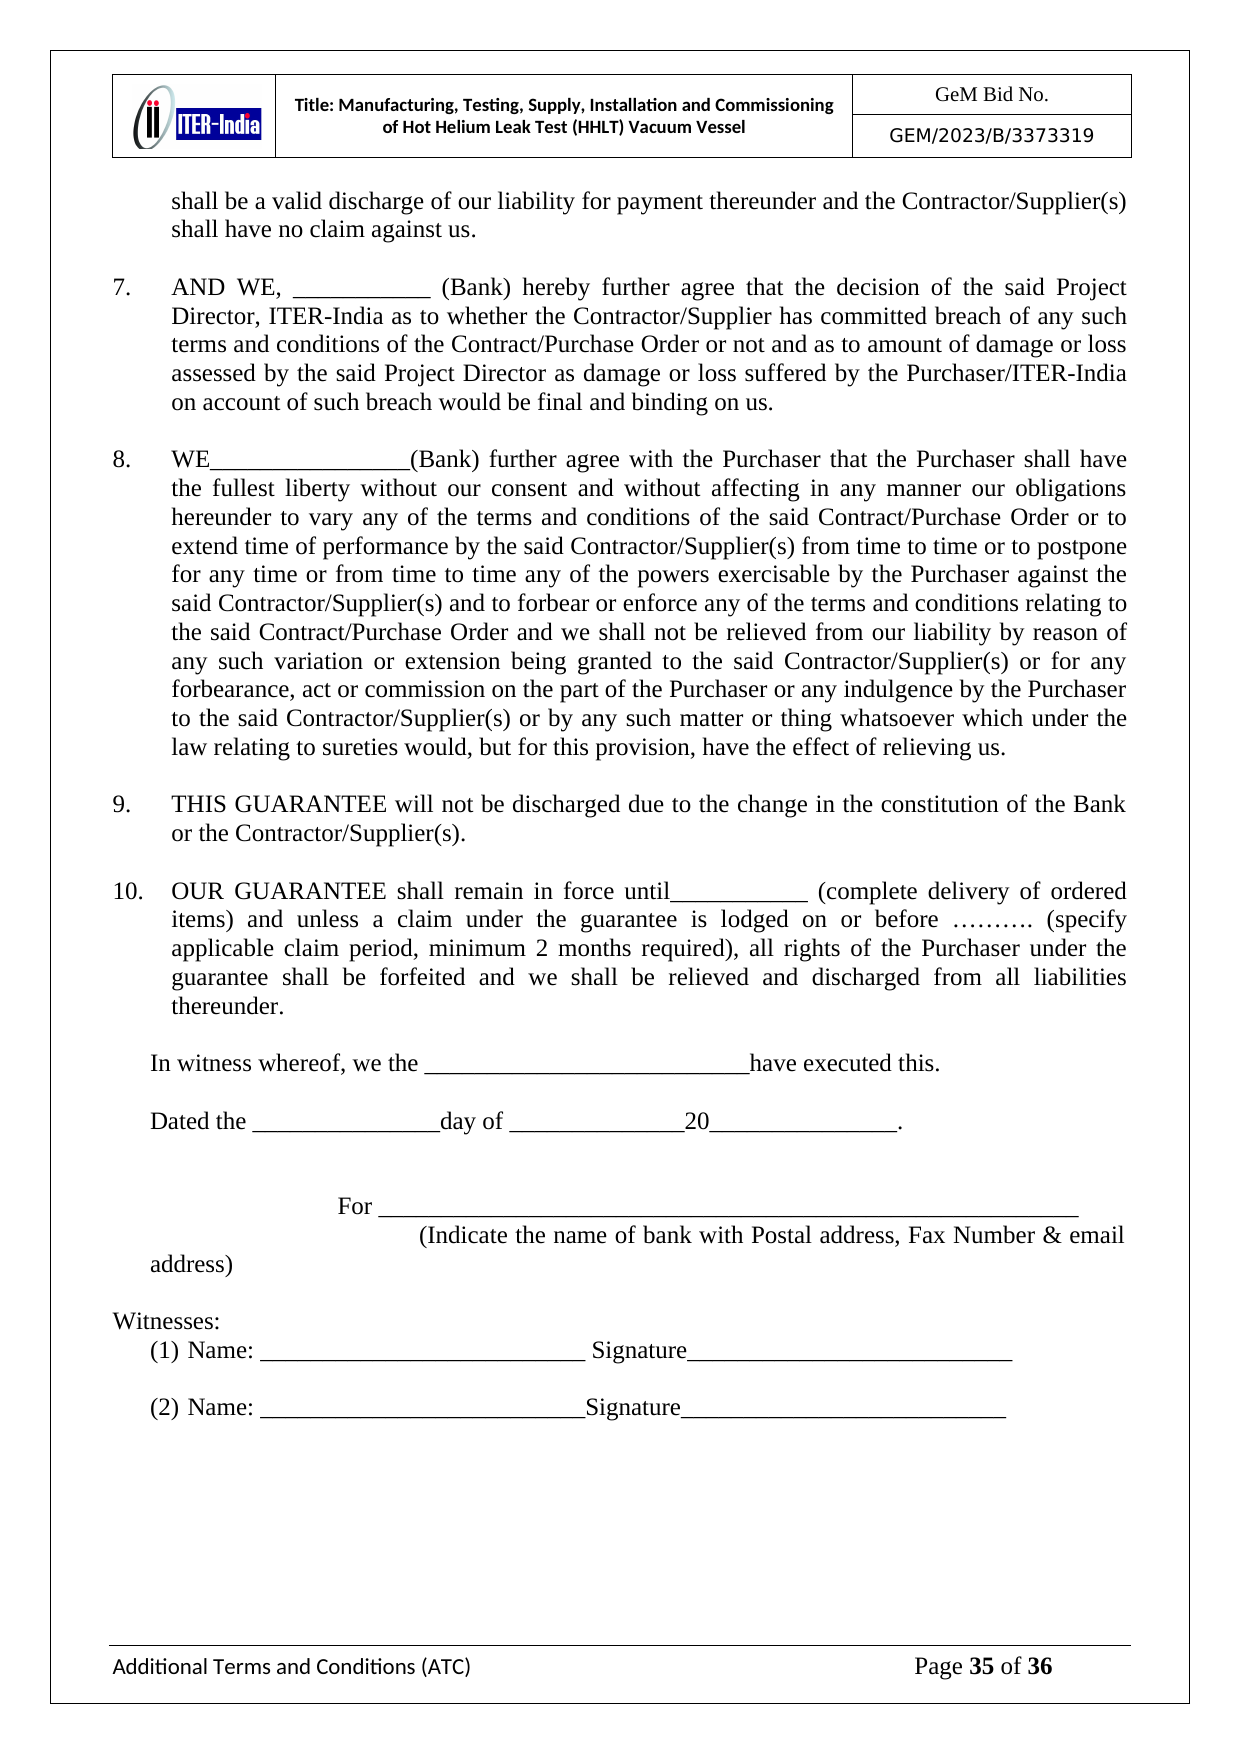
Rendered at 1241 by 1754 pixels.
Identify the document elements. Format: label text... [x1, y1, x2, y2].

text For ________________________________________________________ [337, 1191, 1128, 1220]
list Name: __________________________ Signature__________________________ [150, 1335, 1128, 1364]
text In witness whereof, we the __________________________have executed this. [150, 1048, 1128, 1077]
text Witnesses: [112, 1306, 1128, 1335]
list THIS GUARANTEE will not be discharged due to the change in the constitution of the Bank or the Contractor/Supplier(s). [112, 789, 1128, 847]
list OUR GUARANTEE shall remain in force until___________ (complete delivery of ordered items) and unless a claim under the guarantee is lodged on or before ………. (specify applicable claim period, minimum 2 months required), all rights of the Purchaser under the guarantee shall be forfeited and we shall be relieved and discharged from all liabilities thereunder. [112, 876, 1128, 1019]
text Dated the _______________day of ______________20_______________. [150, 1106, 1128, 1134]
list WE________________(Bank) further agree with the Purchaser that the Purchaser shall have the fullest liberty without our consent and without affecting in any manner our obligations hereunder to vary any of the terms and conditions of the said Contract/Purchase Order or to extend time of performance by the said Contractor/Supplier(s) from time to time or to postpone for any time or from time to time any of the powers exercisable by the Purchaser against the said Contractor/Supplier(s) and to forbear or enforce any of the terms and conditions relating to the said Contract/Purchase Order and we shall not be relieved from our liability by reason of any such variation or extension being granted to the said Contractor/Supplier(s) or for any forbearance, act or commission on the part of the Purchaser or any indulgence by the Purchaser to the said Contractor/Supplier(s) or by any such matter or thing whatsoever which under the law relating to sureties would, but for this provision, have the effect of relieving us. [112, 444, 1128, 761]
text (Indicate the name of bank with Postal address, Fax Number & email address) [60, 1220, 1128, 1277]
picture [132, 84, 263, 149]
list AND WE, ___________ (Bank) hereby further agree that the decision of the said Project Director, ITER-India as to whether the Contractor/Supplier has committed breach of any such terms and conditions of the Contract/Purchase Order or not and as to amount of damage or loss assessed by the said Project Director as damage or loss suffered by the Purchaser/ITER-India on account of such breach would be final and binding on us. [112, 272, 1128, 416]
list Name: __________________________Signature__________________________ [150, 1392, 1128, 1421]
